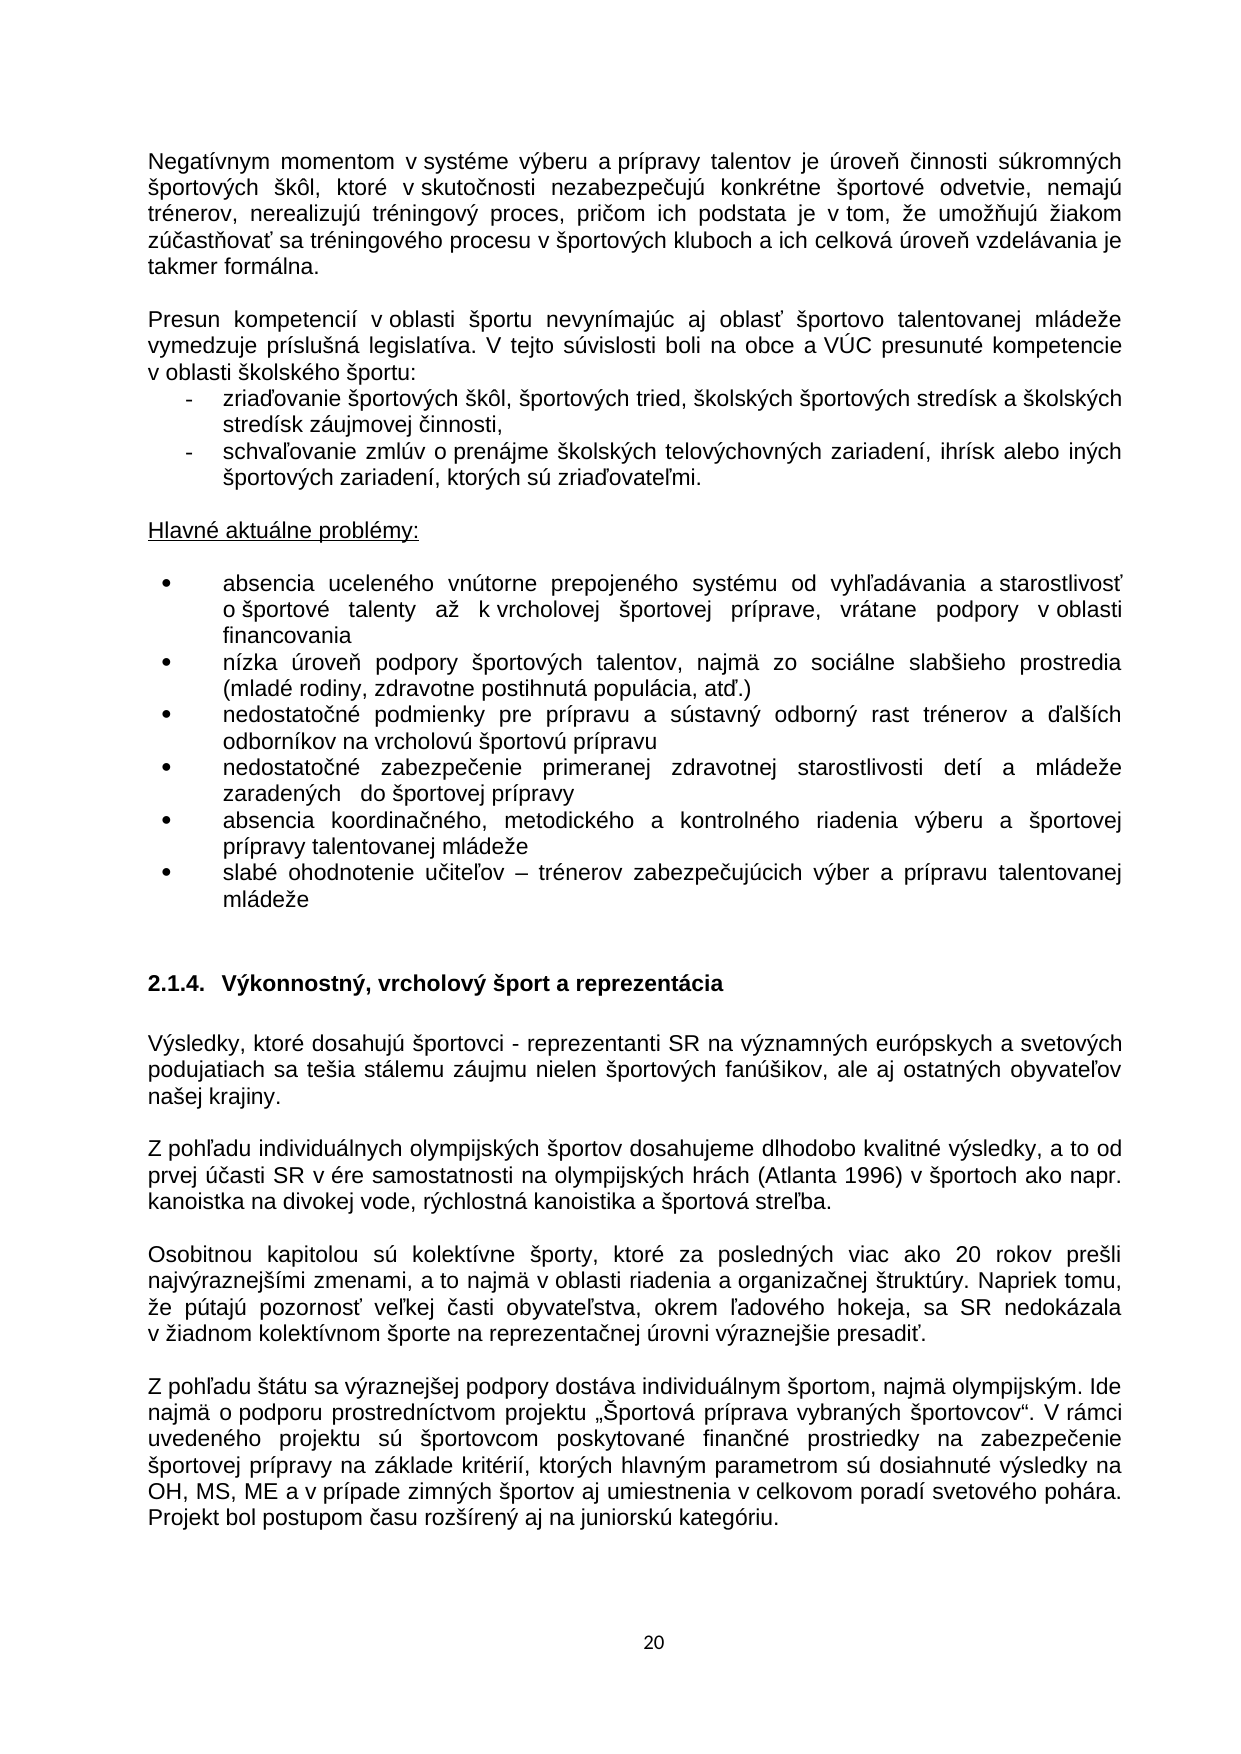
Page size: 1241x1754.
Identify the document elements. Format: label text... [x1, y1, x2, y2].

text Osobitnou kapitolou sú kolektívne športy, ktoré za posledných viac ako 20 rokov prešli najvýraznejšími zmenami, a to najmä v oblasti riadenia a organizačnej štruktúry. Napriek tomu, že pútajú pozornosť veľkej časti obyvateľstva, okrem ľadového hokeja, sa SR nedokázala v žiadnom kolektívnom športe na reprezentačnej úrovni výraznejšie presadiť. [148, 1241, 1122, 1346]
list nedostatočné podmienky pre prípravu a sústavný odborný rast trénerov a ďalších odborníkov na vrcholovú športovú prípravu [162, 701, 1122, 754]
text Z pohľadu štátu sa výraznejšej podpory dostáva individuálnym športom, najmä olympijským. Ide najmä o podporu prostredníctvom projektu „Športová príprava vybraných športovcov“. V rámci uvedeného projektu sú športovcom poskytované finančné prostriedky na zabezpečenie športovej prípravy na základe kritérií, ktorých hlavným parametrom sú dosiahnuté výsledky na OH, MS, ME a v prípade zimných športov aj umiestnenia v celkovom poradí svetového pohára. Projekt bol postupom času rozšírený aj na juniorskú kategóriu. [148, 1373, 1122, 1531]
text Negatívnym momentom v systéme výberu a prípravy talentov je úroveň činnosti súkromných športových škôl, ktoré v skutočnosti nezabezpečujú konkrétne športové odvetvie, nemajú trénerov, nerealizujú tréningový proces, pričom ich podstata je v tom, že umožňujú žiakom zúčastňovať sa tréningového procesu v športových kluboch a ich celková úroveň vzdelávania je takmer formálna. [148, 148, 1122, 279]
list schvaľovanie zmlúv o prenájme školských telovýchovných zariadení, ihrísk alebo iných športových zariadení, ktorých sú zriaďovateľmi. [185, 438, 1122, 490]
text Hlavné aktuálne problémy: [148, 517, 1122, 543]
list nedostatočné zabezpečenie primeranej zdravotnej starostlivosti detí a mládeže zaradených do športovej prípravy [162, 754, 1122, 807]
list slabé ohodnotenie učiteľov – trénerov zabezpečujúcich výber a prípravu talentovanej mládeže [162, 859, 1122, 912]
text Presun kompetencií v oblasti športu nevynímajúc aj oblasť športovo talentovanej mládeže vymedzuje príslušná legislatíva. V tejto súvislosti boli na obce a VÚC presunuté kompetencie v oblasti školského športu: [148, 306, 1122, 385]
list Výkonnostný, vrcholový šport a reprezentácia [148, 969, 1122, 996]
text Výsledky, ktoré dosahujú športovci - reprezentanti SR na významných európskych a svetových podujatiach sa tešia stálemu záujmu nielen športových fanúšikov, ale aj ostatných obyvateľov našej krajiny. [148, 1030, 1122, 1109]
list absencia uceleného vnútorne prepojeného systému od vyhľadávania a starostlivosť o športové talenty až k vrcholovej športovej príprave, vrátane podpory v oblasti financovania [162, 569, 1122, 648]
list nízka úroveň podpory športových talentov, najmä zo sociálne slabšieho prostredia (mladé rodiny, zdravotne postihnutá populácia, atď.) [162, 648, 1122, 701]
list zriaďovanie športových škôl, športových tried, školských športových stredísk a školských stredísk záujmovej činnosti, [185, 385, 1122, 438]
text Z pohľadu individuálnych olympijských športov dosahujeme dlhodobo kvalitné výsledky, a to od prvej účasti SR v ére samostatnosti na olympijských hrách (Atlanta 1996) v športoch ako napr. kanoistka na divokej vode, rýchlostná kanoistika a športová streľba. [148, 1135, 1122, 1214]
list absencia koordinačného, metodického a kontrolného riadenia výberu a športovej prípravy talentovanej mládeže [162, 807, 1122, 859]
